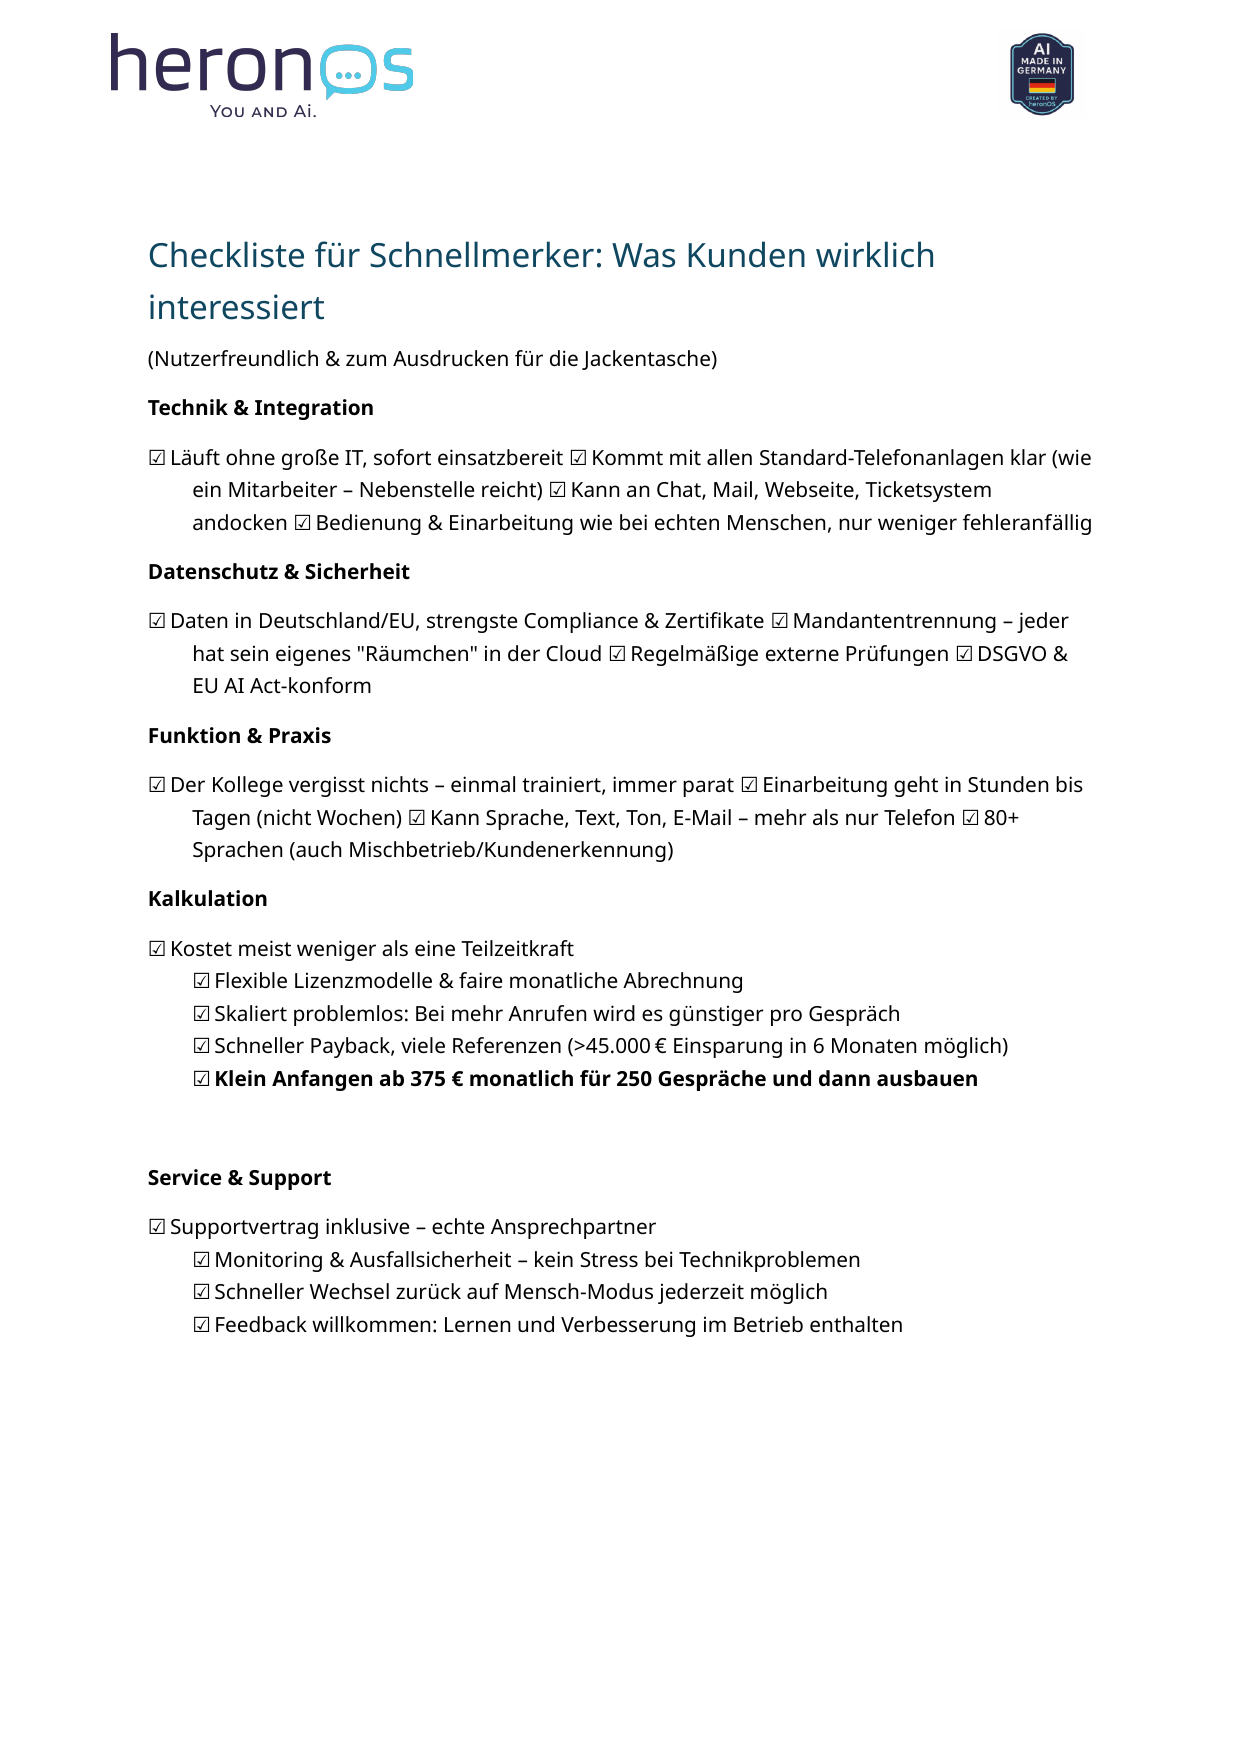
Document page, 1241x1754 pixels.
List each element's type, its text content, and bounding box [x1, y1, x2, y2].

picture [111, 30, 414, 120]
text Datenschutz & Sicherheit [148, 557, 1093, 586]
text Kalkulation [148, 884, 1093, 913]
text ☑ Kostet meist weniger als eine Teilzeitkraft ☑ Flexible Lizenzmodelle & faire monatliche Abrechnung ☑ Skaliert problemlos: Bei mehr Anrufen wird es günstiger pro Gespräch ☑ Schneller Payback, viele Referenzen (>45.000 € Einsparung in 6 Monaten möglich) ☑ Klein Anfangen ab 375 € monatlich für 250 Gespräche und dann ausbauen [148, 934, 1093, 1093]
text ☑ Läuft ohne große IT, sofort einsatzbereit ☑ Kommt mit allen Standard-Telefonanlagen klar (wie ein Mitarbeiter – Nebenstelle reicht) ☑ Kann an Chat, Mail, Webseite, Ticketsystem andocken ☑ Bedienung & Einarbeitung wie bei echten Menschen, nur weniger fehleranfällig [148, 443, 1093, 536]
text (Nutzerfreundlich & zum Ausdrucken für die Jackentasche) [148, 344, 1093, 372]
subtitle Checkliste für Schnellmerker: Was Kunden wirklich interessiert [148, 231, 1093, 329]
text ☑ Der Kollege vergisst nichts – einmal trainiert, immer parat ☑ Einarbeitung geht in Stunden bis Tagen (nicht Wochen) ☑ Kann Sprache, Text, Ton, E-Mail – mehr als nur Telefon ☑ 80+ Sprachen (auch Mischbetrieb/Kundenerkennung) [148, 770, 1093, 864]
text Service & Support [148, 1163, 1093, 1191]
text Funktion & Praxis [148, 721, 1093, 749]
text ☑ Daten in Deutschland/EU, strengste Compliance & Zertifikate ☑ Mandantentrennung – jeder hat sein eigenes "Räumchen" in der Cloud ☑ Regelmäßige externe Prüfungen ☑ DSGVO & EU AI Act-konform [148, 606, 1093, 700]
text Technik & Integration [148, 393, 1093, 422]
text ☑ Supportvertrag inklusive – echte Ansprechpartner ☑ Monitoring & Ausfallsicherheit – kein Stress bei Technikproblemen ☑ Schneller Wechsel zurück auf Mensch-Modus jederzeit möglich ☑ Feedback willkommen: Lernen und Verbesserung im Betrieb enthalten [148, 1212, 1093, 1338]
picture [997, 29, 1087, 119]
